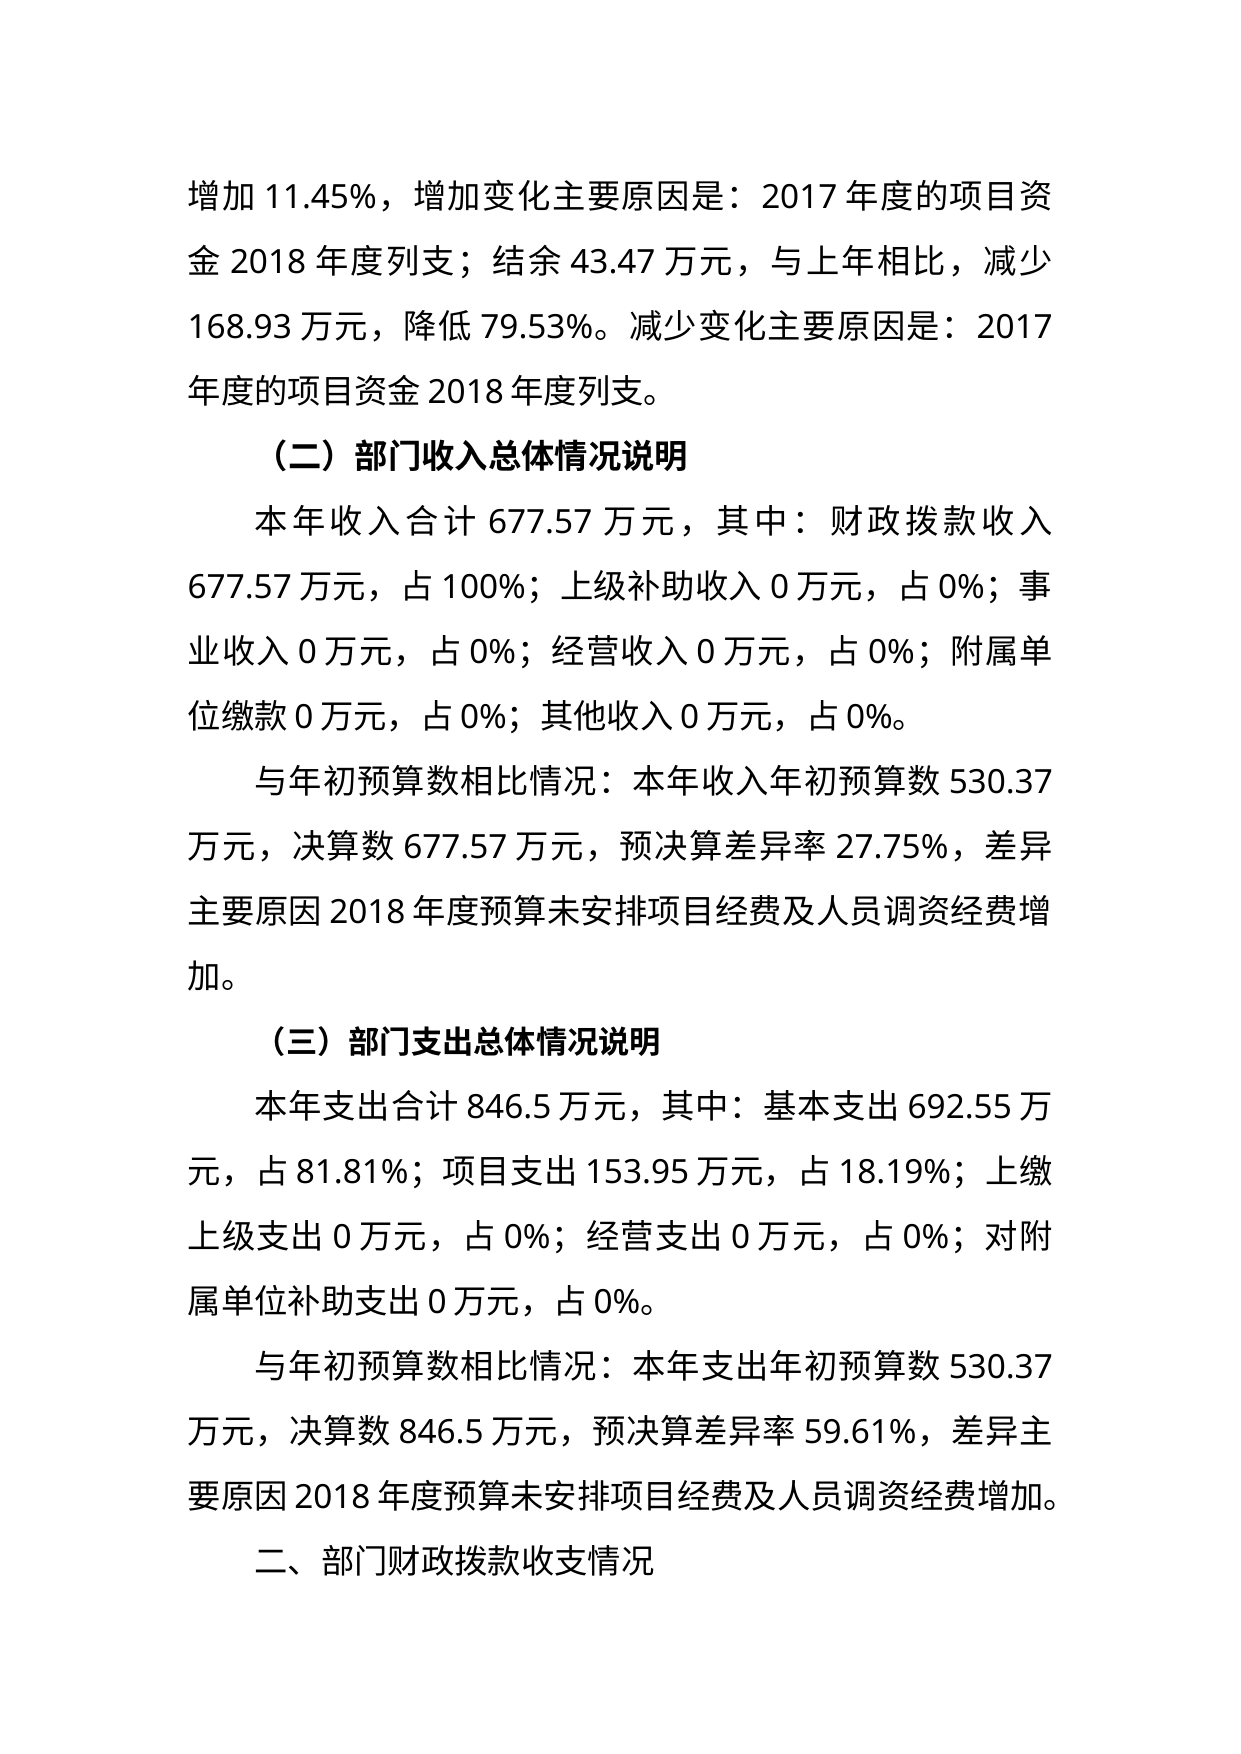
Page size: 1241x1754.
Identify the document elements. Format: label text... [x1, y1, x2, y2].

text 本年收入合计677.57万元，其中：财政拨款收入677.57万元，占100%；上级补助收入0万元，占0%；事业收入0万元，占0%；经营收入0万元，占0%；附属单位缴款0万元，占0%；其他收入0万元，占0%。 [187, 487, 1053, 747]
text 与年初预算数相比情况：本年收入年初预算数530.37万元，决算数677.57万元，预决算差异率27.75%，差异主要原因2018年度预算未安排项目经费及人员调资经费增加。 [187, 747, 1053, 1007]
text 本年支出合计846.5万元，其中：基本支出692.55万元，占81.81%；项目支出153.95万元，占18.19%；上缴上级支出0万元，占0%；经营支出0万元，占0%；对附属单位补助支出0万元，占0%。 [187, 1072, 1053, 1332]
text 二、部门财政拨款收支情况 [187, 1527, 1053, 1592]
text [187, 162, 1053, 422]
text （三）部门支出总体情况说明 [187, 1007, 1053, 1072]
text 与年初预算数相比情况：本年支出年初预算数530.37万元，决算数846.5万元，预决算差异率59.61%，差异主要原因2018年度预算未安排项目经费及人员调资经费增加。 [187, 1332, 1053, 1527]
text （二）部门收入总体情况说明 [187, 422, 1053, 487]
